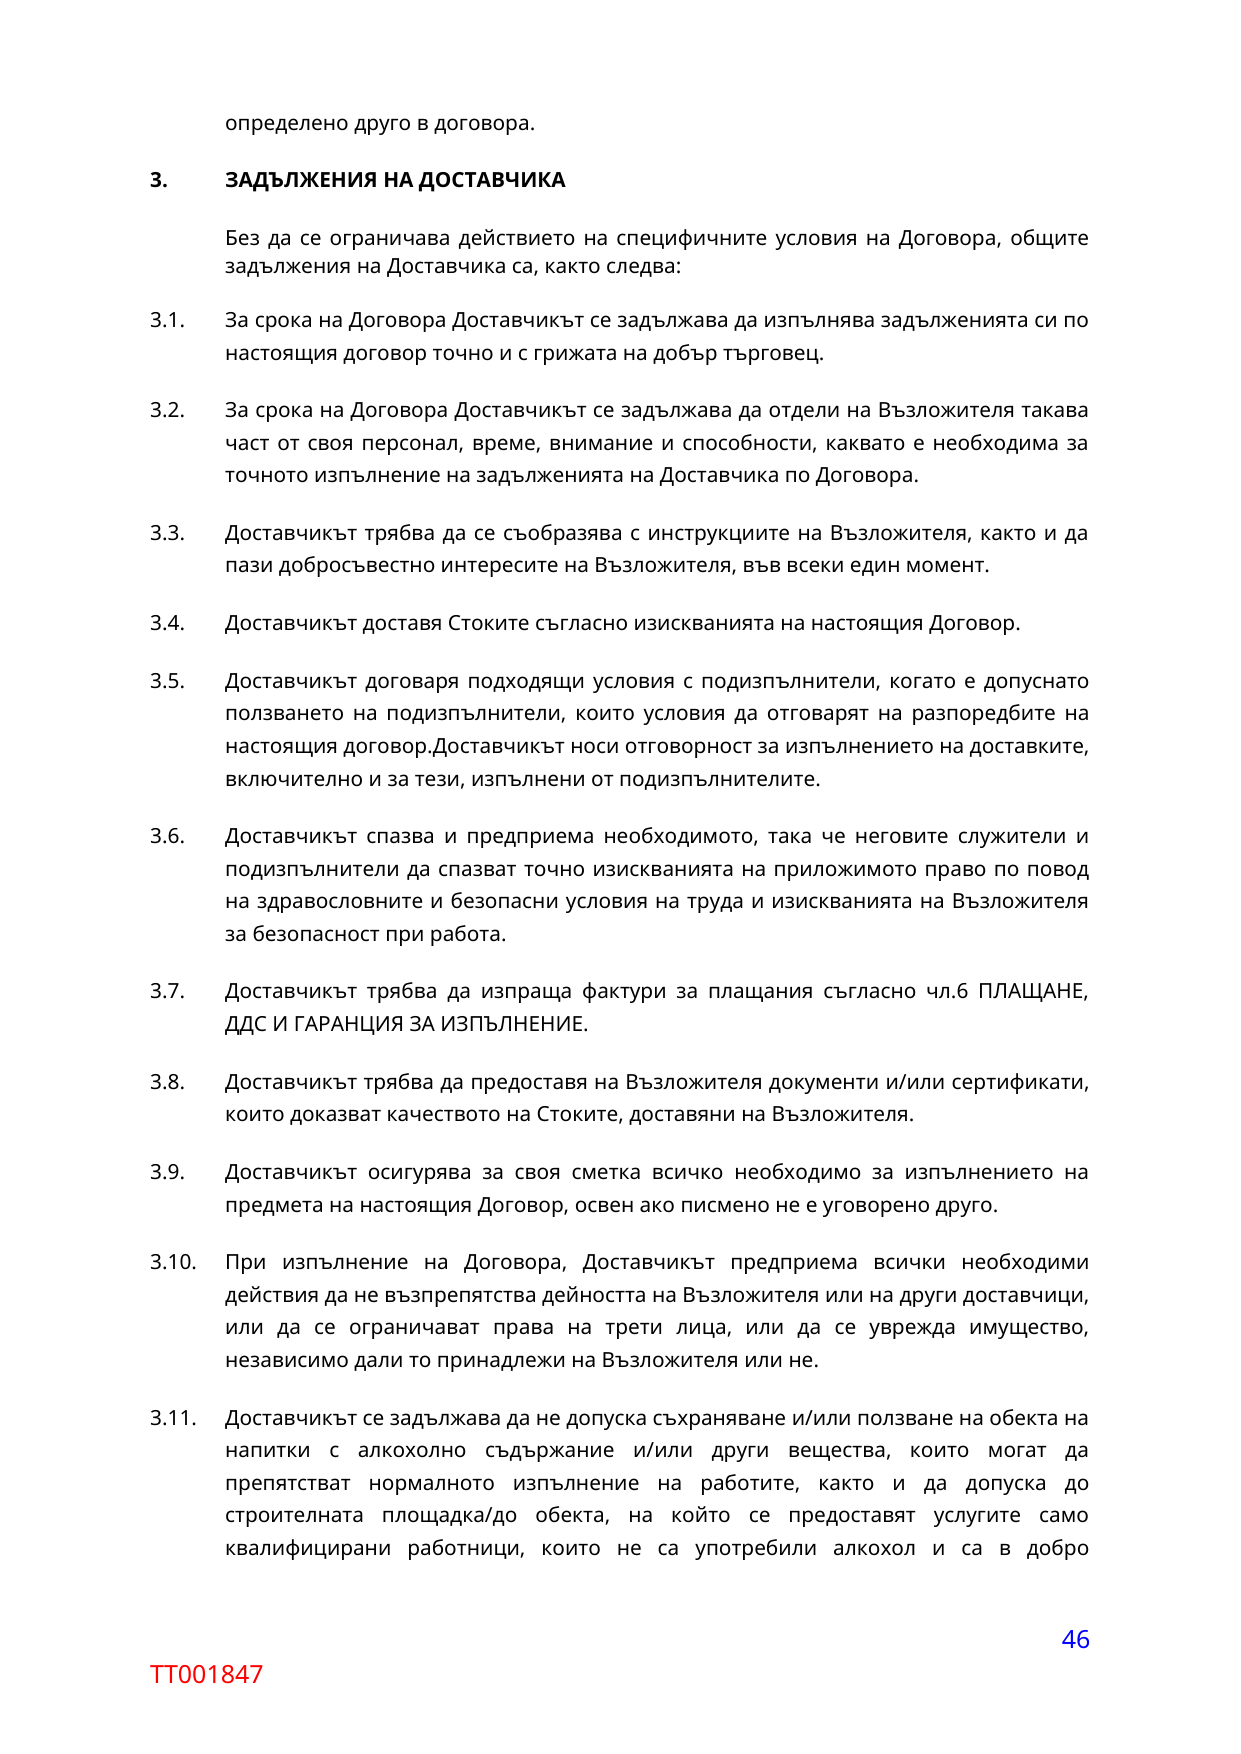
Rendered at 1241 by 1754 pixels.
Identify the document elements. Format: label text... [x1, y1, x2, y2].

list Доставчикът трябва да предоставя на Възложителя документи и/или сертификати, които доказват качеството на Стоките, доставяни на Възложителя. [150, 1067, 1090, 1128]
list За срока на Договора Доставчикът се задължава да изпълнява задълженията си по настоящия договор точно и с грижата на добър търговец. [150, 305, 1090, 366]
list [150, 1403, 1090, 1562]
list Доставчикът спазва и предприема необходимото, така че неговите служители и подизпълнители да спазват точно изискванията на приложимото право по повод на здравословните и безопасни условия на труда и изискванията на Възложителя за безопасност при работа. [150, 821, 1090, 947]
list При изпълнение на Договора, Доставчикът предприема всички необходими действия да не възпрепятства дейността на Възложителя или на други доставчици, или да се ограничават права на трети лица, или да се уврежда имущество, независимо дали то принадлежи на Възложителя или не. [150, 1247, 1090, 1373]
list ЗАДЪЛЖЕНИЯ НА ДОСТАВЧИКА [150, 166, 1090, 194]
list Доставчикът осигурява за своя сметка всичко необходимо за изпълнението на предмета на настоящия Договор, освен ако писмено не е уговорено друго. [150, 1157, 1090, 1218]
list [150, 108, 1090, 136]
list Доставчикът доставя Стоките съгласно изискванията на настоящия Договор. [150, 608, 1090, 637]
text Без да се ограничава действието на специфичните условия на Договора, общите задължения на Доставчика са, както следва: [225, 223, 1090, 280]
list За срока на Договора Доставчикът се задължава да отдели на Възложителя такава част от своя персонал, време, внимание и способности, каквато е необходима за точното изпълнение на задълженията на Доставчика по Договора. [150, 395, 1090, 489]
list Доставчикът трябва да се съобразява с инструкциите на Възложителя, както и да пази добросъвестно интересите на Възложителя, във всеки един момент. [150, 518, 1090, 579]
list Доставчикът договаря подходящи условия с подизпълнители, когато е допуснато ползването на подизпълнители, които условия да отговарят на разпоредбите на настоящия договор.Доставчикът носи отговорност за изпълнението на доставките, включително и за тези, изпълнени от подизпълнителите. [150, 666, 1090, 792]
list Доставчикът трябва да изпраща фактури за плащания съгласно чл.6 ПЛАЩАНЕ, ДДС И ГАРАНЦИЯ ЗА ИЗПЪЛНЕНИЕ. [150, 977, 1090, 1038]
